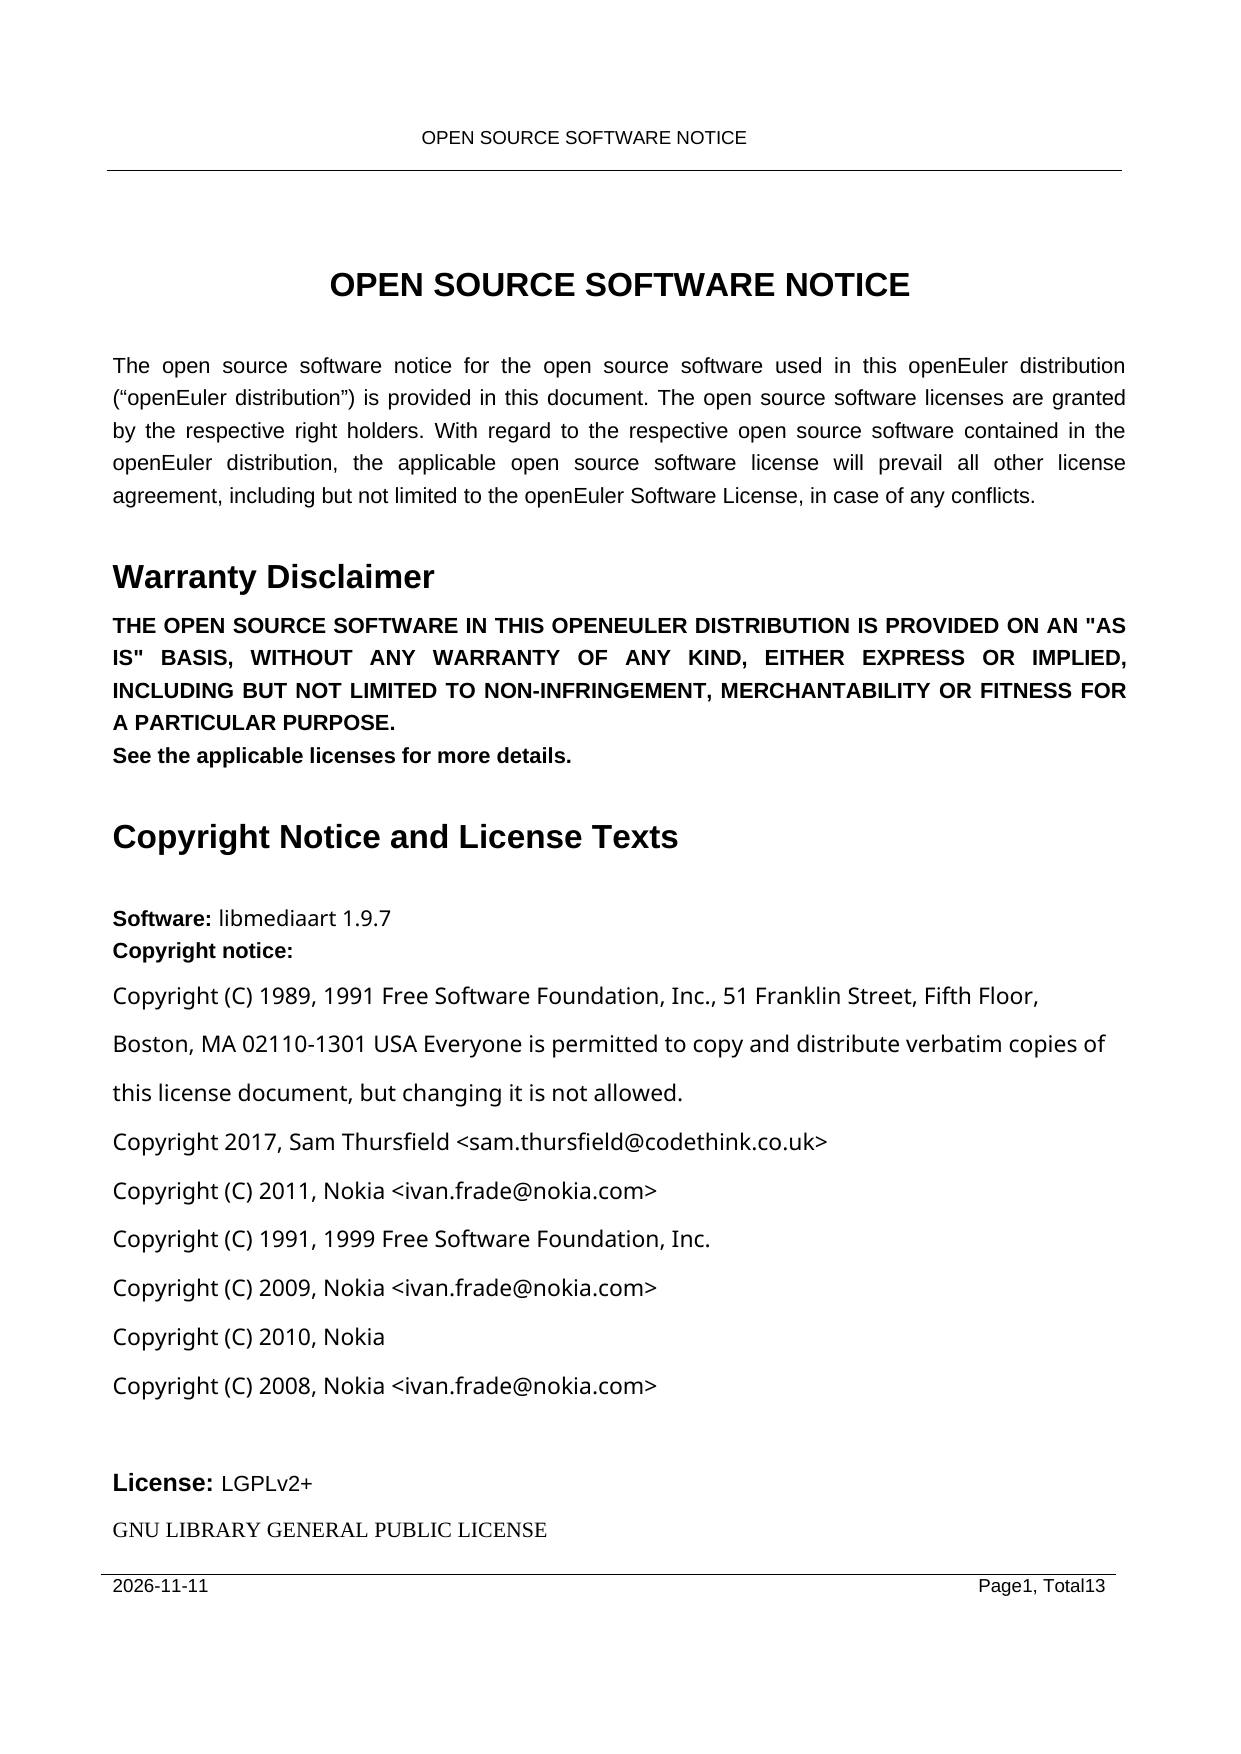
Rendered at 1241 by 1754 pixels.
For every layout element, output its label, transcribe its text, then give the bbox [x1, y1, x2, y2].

text Copyright notice: [112, 934, 1128, 966]
text Warranty Disclaimer [112, 544, 1128, 609]
text Copyright (C) 1989, 1991 Free Software Foundation, Inc., 51 Franklin Street, Fifth Floor, Boston, MA 02110-1301 USA Everyone is permitted to copy and distribute verbatim copies of this license document, but changing it is not allowed. Copyright 2017, Sam Thursfield <sam.thursfield@codethink.co.uk> Copyright (C) 2011, Nokia <ivan.frade@nokia.com> Copyright (C) 1991, 1999 Free Software Foundation, Inc. Copyright (C) 2009, Nokia <ivan.frade@nokia.com> Copyright (C) 2010, Nokia Copyright (C) 2008, Nokia <ivan.frade@nokia.com> [112, 979, 1128, 1450]
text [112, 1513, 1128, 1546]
text Copyright Notice and License Texts [112, 804, 1128, 869]
text The open source software notice for the open source software used in this openEuler distribution (“openEuler distribution”) is provided in this document. The open source software licenses are granted by the respective right holders. With regard to the respective open source software contained in the openEuler distribution, the applicable open source software license will prevail all other license agreement, including but not limited to the openEuler Software License, in case of any conflicts. [112, 349, 1128, 511]
text Software: libmediaart 1.9.7 [112, 901, 1128, 934]
text License: LGPLv2+ [112, 1467, 1128, 1499]
text OPEN SOURCE SOFTWARE NOTICE [112, 251, 1128, 316]
text THE OPEN SOURCE SOFTWARE IN THIS OPENEULER DISTRIBUTION IS PROVIDED ON AN "AS IS" BASIS, WITHOUT ANY WARRANTY OF ANY KIND, EITHER EXPRESS OR IMPLIED, INCLUDING BUT NOT LIMITED TO NON-INFRINGEMENT, MERCHANTABILITY OR FITNESS FOR A PARTICULAR PURPOSE. See the applicable licenses for more details. [112, 609, 1128, 771]
